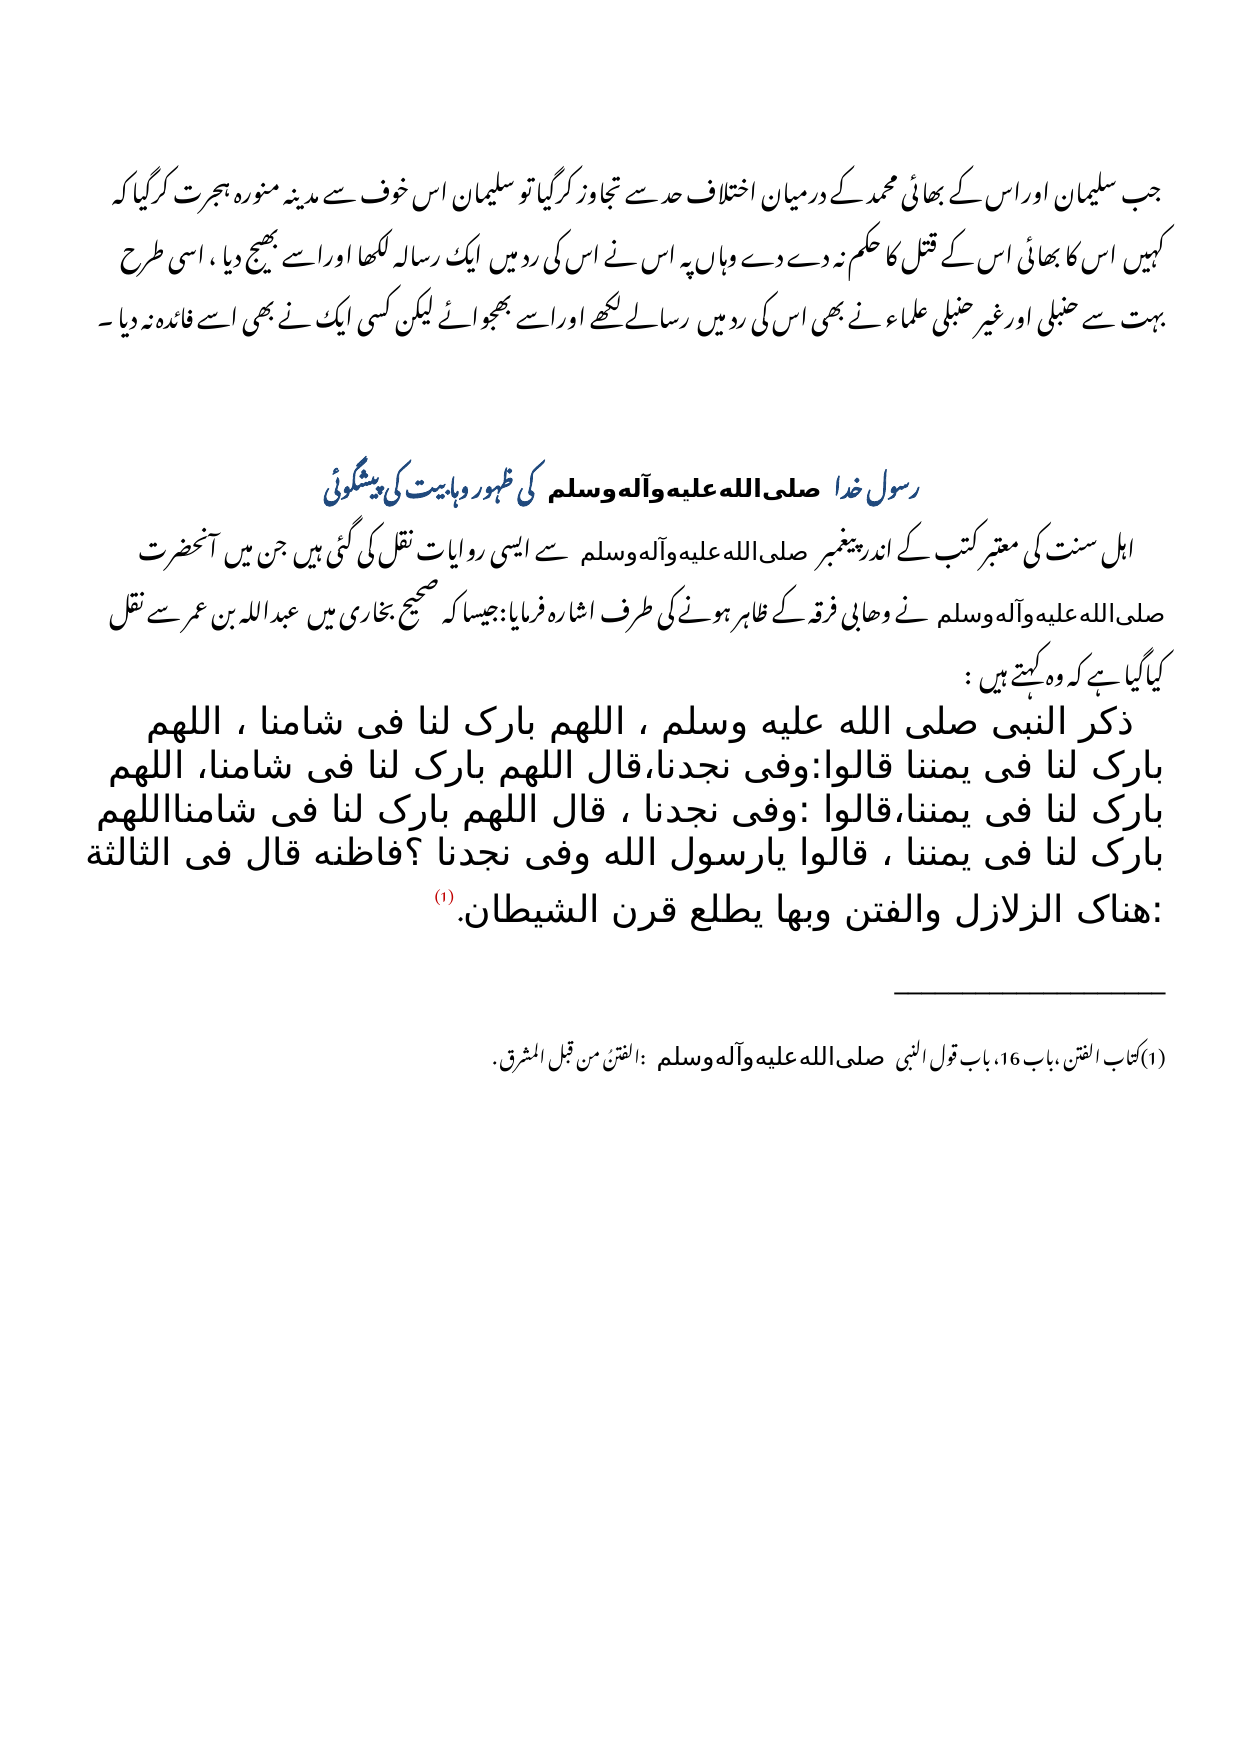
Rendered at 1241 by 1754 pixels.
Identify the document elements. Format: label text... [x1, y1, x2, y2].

subtitle رسول خدا صلى‌الله‌عليه‌وآله‌وسلم کی ظہور وہابیت کی پیشگوئی [75, 450, 1165, 512]
text ____________________ [75, 937, 1165, 1005]
text اہل سنت کی معتبر کتب کے اندر پیغمبر صلى‌الله‌عليه‌وآله‌وسلم سے ایسی روایات نقل کی گئی ہیں جن میں آنحضرت صلى‌الله‌عليه‌وآله‌وسلم نے وھابی فرقہ کے ظاہر ہونے کی طرف اشارہ فرمایا:جیسا کہ صحیح بخاری میں عبداللہ بن عمر سے نقل کیاگیا ہے کہ وہ کہتے ہیں : [75, 512, 1165, 700]
text جب سلیمان اوراس کے بھائی محمد کے درمیان اختلاف حد سے تجاوز کرگیا تو سلیمان اس خوف سے مدینہ منورہ ہجرت کرگیا کہ کہیں اس کا بھائی اس کے قتل کا حکم نہ دے دے وہاں پہ اس نے اس کی رد میں ایک رسالہ لکھا اوراسے بھیج دیا ، اسی طرح بہت سے حنبلی اورغیر حنبلی علماء نے بھی اس کی رد میں رسالے لکھے اوراسے بھجوائے لیکن کسی ایک نے بھی اسے فائدہ نہ دیا ۔ [75, 94, 1165, 344]
text (1)کتاب الفتن ،باب 16، باب قول النبی صلى‌الله‌عليه‌وآله‌وسلم :الفتنُ من قبل المشرق . [75, 1030, 1165, 1077]
text ذکر النبی صلی الله علیه وسلم ، اللهم بارک لنا فی شامنا ، اللهم بارک لنا فی یمننا قالوا:وفی نجدنا،قال اللهم بارک لنا فی شامنا، اللهم بارک لنا فی یمننا،قالوا :وفی نجدنا ، قال اللهم بارک لنا فی شامنااللهم بارک لنا فی یمننا ، قالوا یارسول الله وفی نجدنا ؟فاظنه قال فی الثالثة :هناک الزلازل والفتن وبها یطلع قرن الشیطان. (1) [75, 700, 1165, 937]
